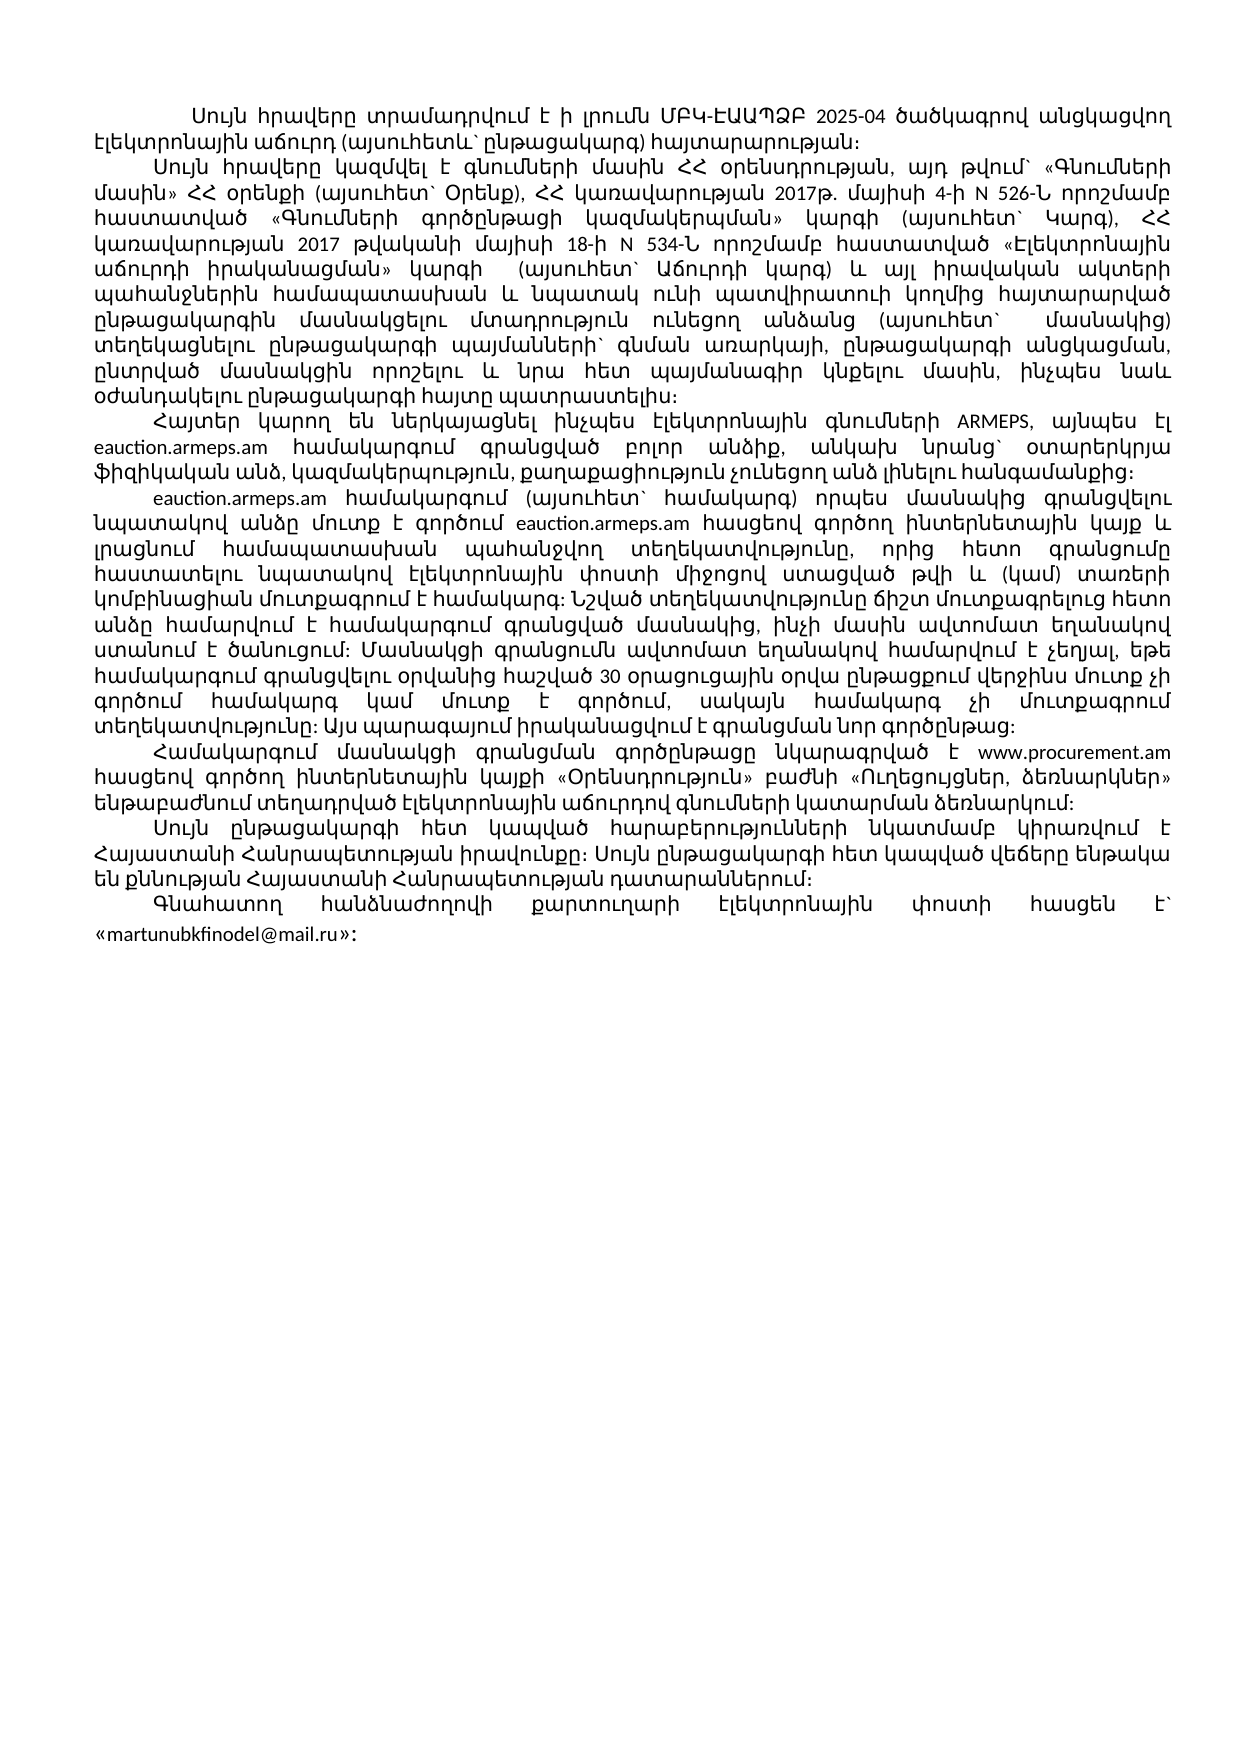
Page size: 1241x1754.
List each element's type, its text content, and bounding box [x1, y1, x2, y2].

text Սույն հրավերը տրամադրվում է ի լրումն ՄԲԿ-ԷԱԱՊՁԲ 2025-04 ծածկագրով անցկացվող էլեկտրոնային աճուրդ (այսուհետև` ընթացակարգ) հայտարարության։ [94, 104, 1171, 154]
text eauction.armeps.am համակարգում (այսուհետ` համակարգ) որպես մասնակից գրանցվելու նպատակով անձը մուտք է գործում eauction.armeps.am հասցեով գործող ինտերնետային կայք և լրացնում համապատասխան պահանջվող տեղեկատվությունը, որից հետո գրանցումը հաստատելու նպատակով էլեկտրոնային փոստի միջոցով ստացված թվի և (կամ) տառերի կոմբինացիան մուտքագրում է համակարգ: Նշված տեղեկատվությունը ճիշտ մուտքագրելուց հետո անձը համարվում է համակարգում գրանցված մասնակից, ինչի մասին ավտոմատ եղանակով ստանում է ծանուցում: Մասնակցի գրանցումն ավտոմատ եղանակով համարվում է չեղյալ, եթե համակարգում գրանցվելու օրվանից հաշված 30 օրացուցային օրվա ընթացքում վերջինս մուտք չի գործում համակարգ կամ մուտք է գործում, սակայն համակարգ չի մուտքագրում տեղեկատվությունը: Այս պարագայում իրականացվում է գրանցման նոր գործընթաց: [94, 485, 1171, 739]
text Գնահատող հանձնաժողովի քարտուղարի էլեկտրոնային փոստի հասցեն է` «martunubkfinodel@mail.ru»: [94, 892, 1171, 948]
text Սույն հրավերը կազմվել է գնումների մասին ՀՀ օրենսդրության, այդ թվում` «Գնումների մասին» ՀՀ օրենքի (այսուհետ` Օրենք), ՀՀ կառավարության 2017թ. մայիսի 4-ի N 526-Ն որոշմամբ հաստատված «Գնումների գործընթացի կազմակերպման» կարգի (այսուհետ` Կարգ), ՀՀ կառավարության 2017 թվականի մայիսի 18-ի N 534-Ն որոշմամբ հաստատված «Էլեկտրոնային աճուրդի իրականացման» կարգի (այսուհետ` Աճուրդի կարգ) և այլ իրավական ակտերի պահանջներին համապատասխան և նպատակ ունի պատվիրատուի կողմից հայտարարված ընթացակարգին մասնակցելու մտադրություն ունեցող անձանց (այսուհետ` մասնակից) տեղեկացնելու ընթացակարգի պայմանների` գնման առարկայի, ընթացակարգի անցկացման, ընտրված մասնակցին որոշելու և նրա հետ պայմանագիր կնքելու մասին, ինչպես նաև օժանդակելու ընթացակարգի հայտը պատրաստելիս։ [94, 154, 1171, 409]
text Սույն ընթացակարգի հետ կապված հարաբերությունների նկատմամբ կիրառվում է Հայաստանի Հանրապետության իրավունքը։ Սույն ընթացակարգի հետ կապված վեճերը ենթակա են քննության Հայաստանի Հանրապետության դատարաններում։ [94, 815, 1171, 892]
text Համակարգում մասնակցի գրանցման գործընթացը նկարագրված է www.procurement.am հասցեով գործող ինտերնետային կայքի «Օրենսդրություն» բաժնի «Ուղեցույցներ, ձեռնարկներ» ենթաբաժնում տեղադրված էլեկտրոնային աճուրդով գնումների կատարման ձեռնարկում: [94, 739, 1171, 815]
text Հայտեր կարող են ներկայացնել ինչպես էլեկտրոնային գնումների ARMEPS, այնպես էլ eauction.armeps.am համակարգում գրանցված բոլոր անձիք, անկախ նրանց` օտարերկրյա ֆիզիկական անձ, կազմակերպություն, քաղաքացիություն չունեցող անձ լինելու հանգամանքից։ [94, 409, 1171, 485]
